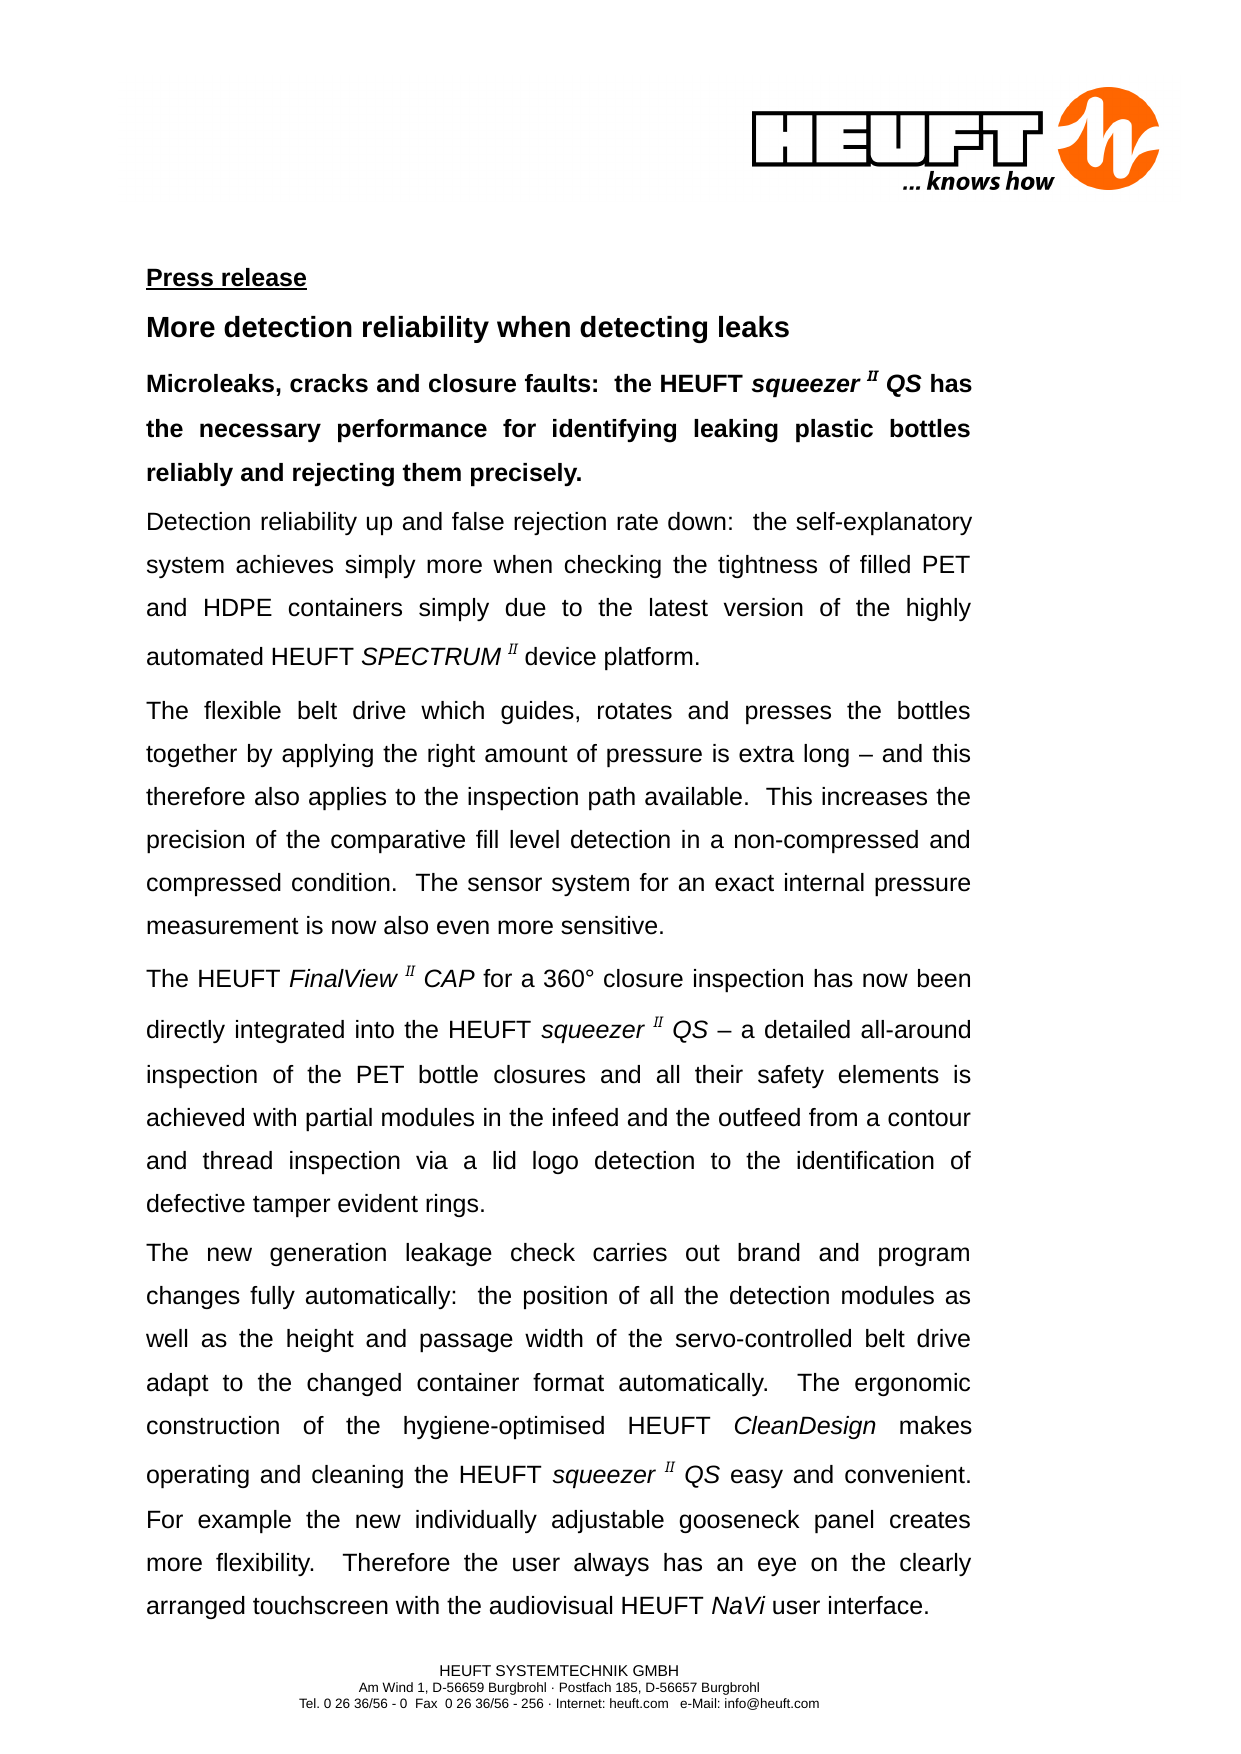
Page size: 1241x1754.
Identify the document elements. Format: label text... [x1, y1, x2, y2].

text The new generation leakage check carries out brand and program changes fully automatically: the position of all the detection modules as well as the height and passage width of the servo-controlled belt drive adapt to the changed container format automatically. The ergonomic construction of the hygiene-optimised HEUFT CleanDesign makes operating and cleaning the HEUFT squeezer II QS easy and convenient. For example the new individually adjustable gooseneck panel creates more flexibility. Therefore the user always has an eye on the clearly arranged touchscreen with the audiovisual HEUFT NaVi user interface. [146, 1238, 972, 1620]
text Detection reliability up and false rejection rate down: the self-explanatory system achieves simply more when checking the tightness of filled PET and HDPE containers simply due to the latest version of the highly automated HEUFT SPECTRUM II device platform. [146, 507, 972, 673]
text Press release [146, 263, 972, 292]
picture [118, 75, 1181, 202]
text The flexible belt drive which guides, rotates and presses the bottles together by applying the right amount of pressure is extra long – and this therefore also applies to the inspection path available. This increases the precision of the comparative fill level detection in a non-compressed and compressed condition. The sensor system for an exact internal pressure measurement is now also even more sensitive. [146, 696, 972, 940]
text Microleaks, cracks and closure faults: the HEUFT squeezer II QS has the necessary performance for identifying leaking plastic bottles reliably and rejecting them precisely. [146, 366, 972, 486]
text More detection reliability when detecting leaks [146, 310, 972, 343]
text The HEUFT FinalView II CAP for a 360° closure inspection has now been directly integrated into the HEUFT squeezer II QS – a detailed all-around inspection of the PET bottle closures and all their safety elements is achieved with partial modules in the infeed and the outfeed from a contour and thread inspection via a lid logo detection to the identification of defective tamper evident rings. [146, 960, 972, 1218]
